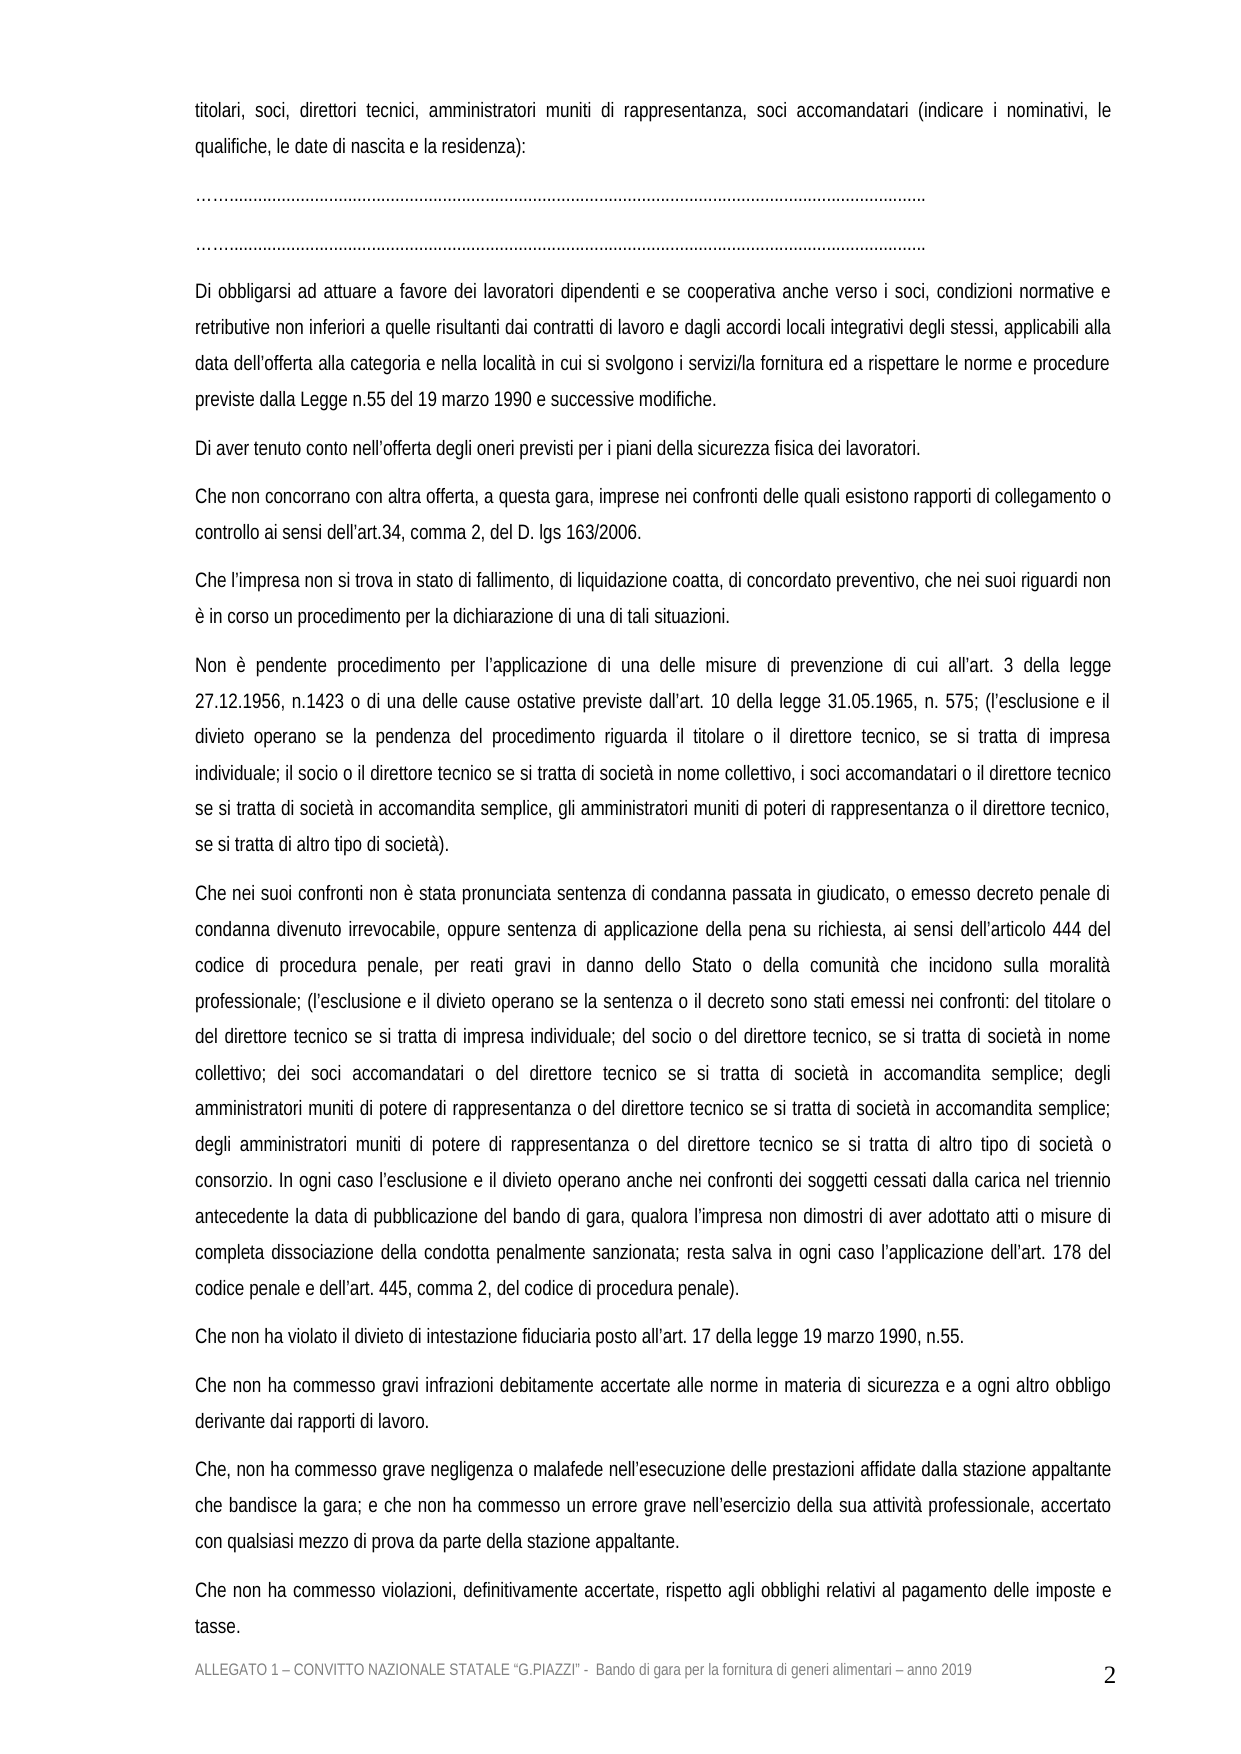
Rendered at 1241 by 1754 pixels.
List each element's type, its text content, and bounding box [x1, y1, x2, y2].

text Che, non ha commesso grave negligenza o malafede nell’esecuzione delle prestazioni affidate dalla stazione appaltante che bandisce la gara; e che non ha commesso un errore grave nell’esercizio della sua attività professionale, accertato con qualsiasi mezzo di prova da parte della stazione appaltante. [195, 1448, 1113, 1556]
text ……................................................................................................................................................... [195, 221, 1113, 257]
text Di obbligarsi ad attuare a favore dei lavoratori dipendenti e se cooperativa anche verso i soci, condizioni normative e retributive non inferiori a quelle risultanti dai contratti di lavoro e dagli accordi locali integrativi degli stessi, applicabili alla data dell’offerta alla categoria e nella località in cui si svolgono i servizi/la fornitura ed a rispettare le norme e procedure previste dalla Legge n.55 del 19 marzo 1990 e successive modifiche. [195, 270, 1113, 414]
text Che non ha violato il divieto di intestazione fiduciaria posto all’art. 17 della legge 19 marzo 1990, n.55. [195, 1315, 1113, 1351]
text Che non concorrano con altra offerta, a questa gara, imprese nei confronti delle quali esistono rapporti di collegamento o controllo ai sensi dell’art.34, comma 2, del D. lgs 163/2006. [195, 474, 1113, 546]
text Non è pendente procedimento per l’applicazione di una delle misure di prevenzione di cui all’art. 3 della legge 27.12.1956, n.1423 o di una delle cause ostative previste dall’art. 10 della legge 31.05.1965, n. 575; (l’esclusione e il divieto operano se la pendenza del procedimento riguarda il titolare o il direttore tecnico, se si tratta di impresa individuale; il socio o il direttore tecnico se si tratta di società in nome collettivo, i soci accomandatari o il direttore tecnico se si tratta di società in accomandita semplice, gli amministratori muniti di poteri di rappresentanza o il direttore tecnico, se si tratta di altro tipo di società). [195, 643, 1113, 859]
text ……................................................................................................................................................... [195, 173, 1113, 209]
text Di aver tenuto conto nell’offerta degli oneri previsti per i piani della sicurezza fisica dei lavoratori. [195, 426, 1113, 462]
text Che non ha commesso violazioni, definitivamente accertate, rispetto agli obblighi relativi al pagamento delle imposte e tasse. [195, 1568, 1113, 1640]
text titolari, soci, direttori tecnici, amministratori muniti di rappresentanza, soci accomandatari (indicare i nominativi, le qualifiche, le date di nascita e la residenza): [195, 89, 1113, 161]
text Che non ha commesso gravi infrazioni debitamente accertate alle norme in materia di sicurezza e a ogni altro obbligo derivante dai rapporti di lavoro. [195, 1364, 1113, 1436]
text Che l’impresa non si trova in stato di fallimento, di liquidazione coatta, di concordato preventivo, che nei suoi riguardi non è in corso un procedimento per la dichiarazione di una di tali situazioni. [195, 559, 1113, 631]
text Che nei suoi confronti non è stata pronunciata sentenza di condanna passata in giudicato, o emesso decreto penale di condanna divenuto irrevocabile, oppure sentenza di applicazione della pena su richiesta, ai sensi dell’articolo 444 del codice di procedura penale, per reati gravi in danno dello Stato o della comunità che incidono sulla moralità professionale; (l’esclusione e il divieto operano se la sentenza o il decreto sono stati emessi nei confronti: del titolare o del direttore tecnico se si tratta di impresa individuale; del socio o del direttore tecnico, se si tratta di società in nome collettivo; dei soci accomandatari o del direttore tecnico se si tratta di società in accomandita semplice; degli amministratori muniti di potere di rappresentanza o del direttore tecnico se si tratta di società in accomandita semplice; degli amministratori muniti di potere di rappresentanza o del direttore tecnico se si tratta di altro tipo di società o consorzio. In ogni caso l’esclusione e il divieto operano anche nei confronti dei soggetti cessati dalla carica nel triennio antecedente la data di pubblicazione del bando di gara, qualora l’impresa non dimostri di aver adottato atti o misure di completa dissociazione della condotta penalmente sanzionata; resta salva in ogni caso l’applicazione dell’art. 178 del codice penale e dell’art. 445, comma 2, del codice di procedura penale). [195, 871, 1113, 1303]
